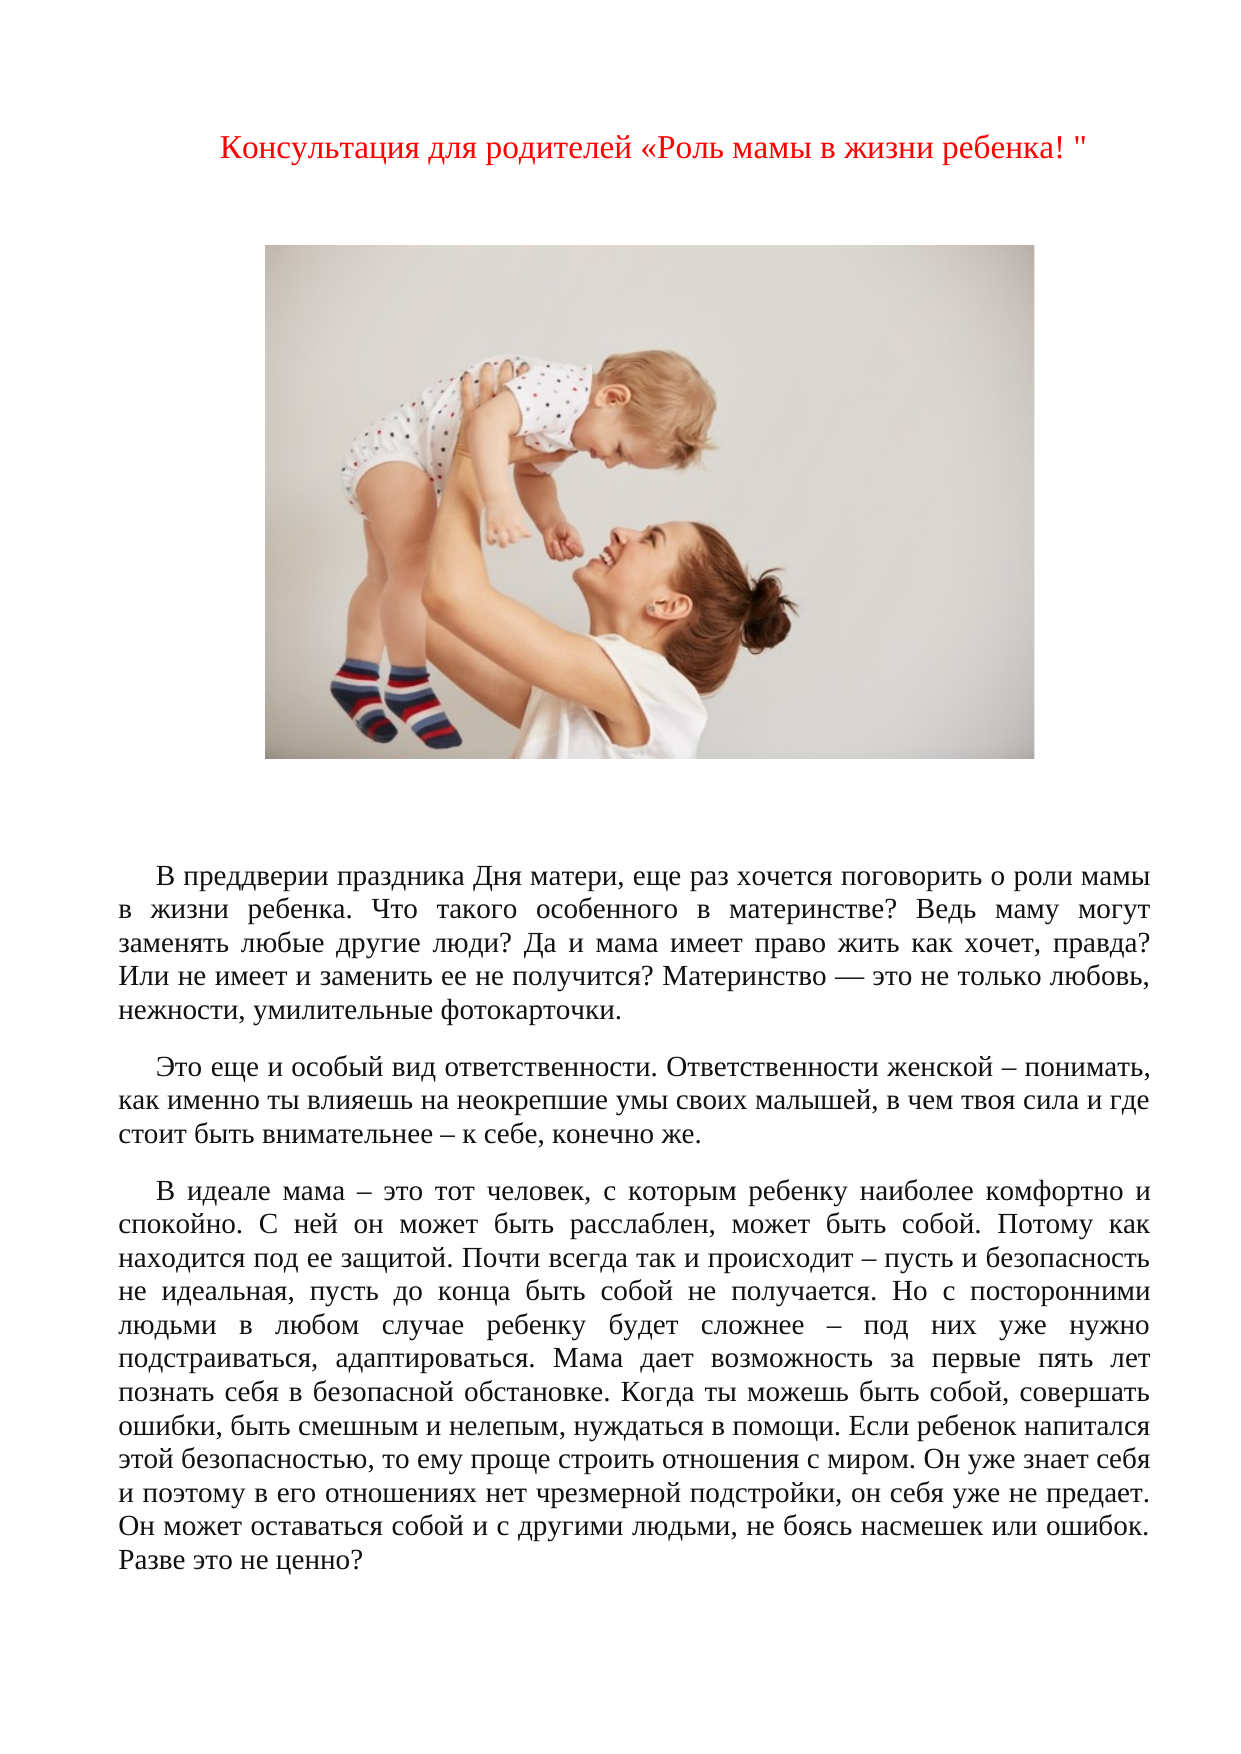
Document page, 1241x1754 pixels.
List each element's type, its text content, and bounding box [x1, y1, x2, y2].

picture [265, 245, 1035, 759]
text В идеале мама – это тот человек, с которым ребенку наиболее комфортно и спокойно. С ней он может быть расслаблен, может быть собой. Потому как находится под ее защитой. Почти всегда так и происходит – пусть и безопасность не идеальная, пусть до конца быть собой не получается. Но с посторонними людьми в любом случае ребенку будет сложнее – под них уже нужно подстраиваться, адаптироваться. Мама дает возможность за первые пять лет познать себя в безопасной обстановке. Когда ты можешь быть собой, совершать ошибки, быть смешным и нелепым, нуждаться в помощи. Если ребенок напитался этой безопасностью, то ему проще строить отношения с миром. Он уже знает себя и поэтому в его отношениях нет чрезмерной подстройки, он себя уже не предает. Он может оставаться собой и с другими людьми, не боясь насмешек или ошибок. Разве это не ценно? [118, 1173, 1152, 1575]
text В преддверии праздника Дня матери, еще раз хочется поговорить о роли мамы в жизни ребенка. Что такого особенного в материнстве? Ведь маму могут заменять любые другие люди? Да и мама имеет право жить как хочет, правда? Или не имеет и заменить ее не получится? Материнство — это не только любовь, нежности, умилительные фотокарточки. [118, 858, 1152, 1025]
text Консультация для родителей «Роль мамы в жизни ребенка! " [118, 127, 1152, 165]
text Это еще и особый вид ответственности. Ответственности женской – понимать, как именно ты влияешь на неокрепшие умы своих малышей, в чем твоя сила и где стоит быть внимательнее – к себе, конечно же. [118, 1049, 1152, 1149]
